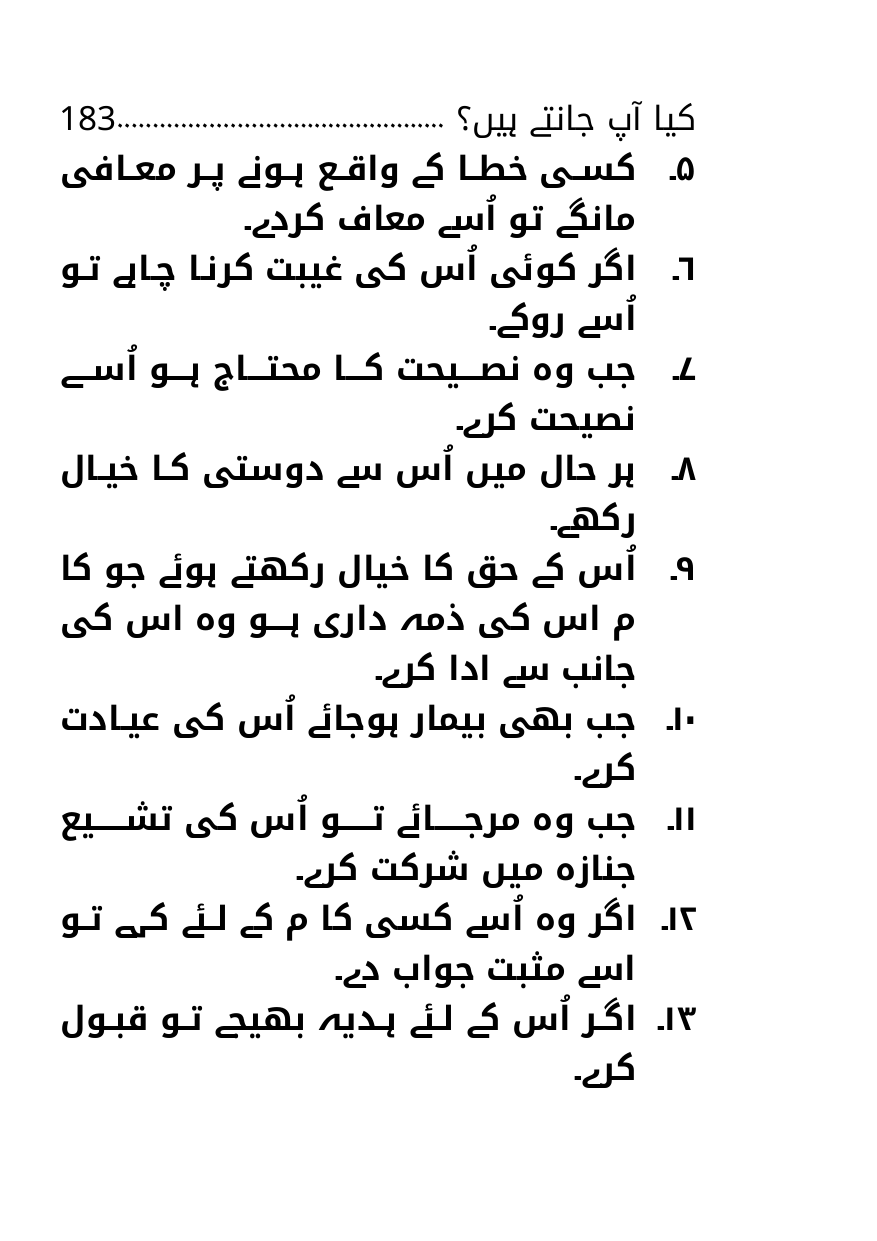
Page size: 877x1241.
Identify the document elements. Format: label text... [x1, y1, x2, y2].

text ۵۔ کسی خطا کے واقع ہونے پر معافی مانگے تو اُسے معاف کردے۔ [60, 140, 697, 240]
text ۶۔ اگر کوئی اُس کی غیبت کرنا چاہے تو اُسے روکے۔ [60, 240, 697, 340]
text ۸۔ ہر حال میں اُس سے دوستی کا خیال رکھے۔ [60, 440, 697, 540]
text ۹۔ اُس کے حق کا خیال رکھتے ہوئے جو کا م اس کی ذمہ داری ہو وہ اس کی جانب سے ادا کرے۔ [60, 540, 697, 690]
text ۱۱۔ جب وہ مرجائے تو اُس کی تشیع جنازہ میں شرکت کرے۔ [60, 790, 697, 890]
text ۱۳۔ اگر اُس کے لئے ہدیہ بھیجے تو قبول کرے۔ [60, 990, 697, 1090]
text ۱۲۔ اگر وہ اُسے کسی کا م کے لئے کہے تو اسے مثبت جواب دے۔ [60, 890, 697, 990]
text ۱۰۔ جب بھی بیمار ہوجائے اُس کی عیادت کرے۔ [60, 690, 697, 790]
text ۷۔ جب وہ نصیحت کا محتاج ہو اُسے نصیحت کرے۔ [60, 340, 697, 440]
